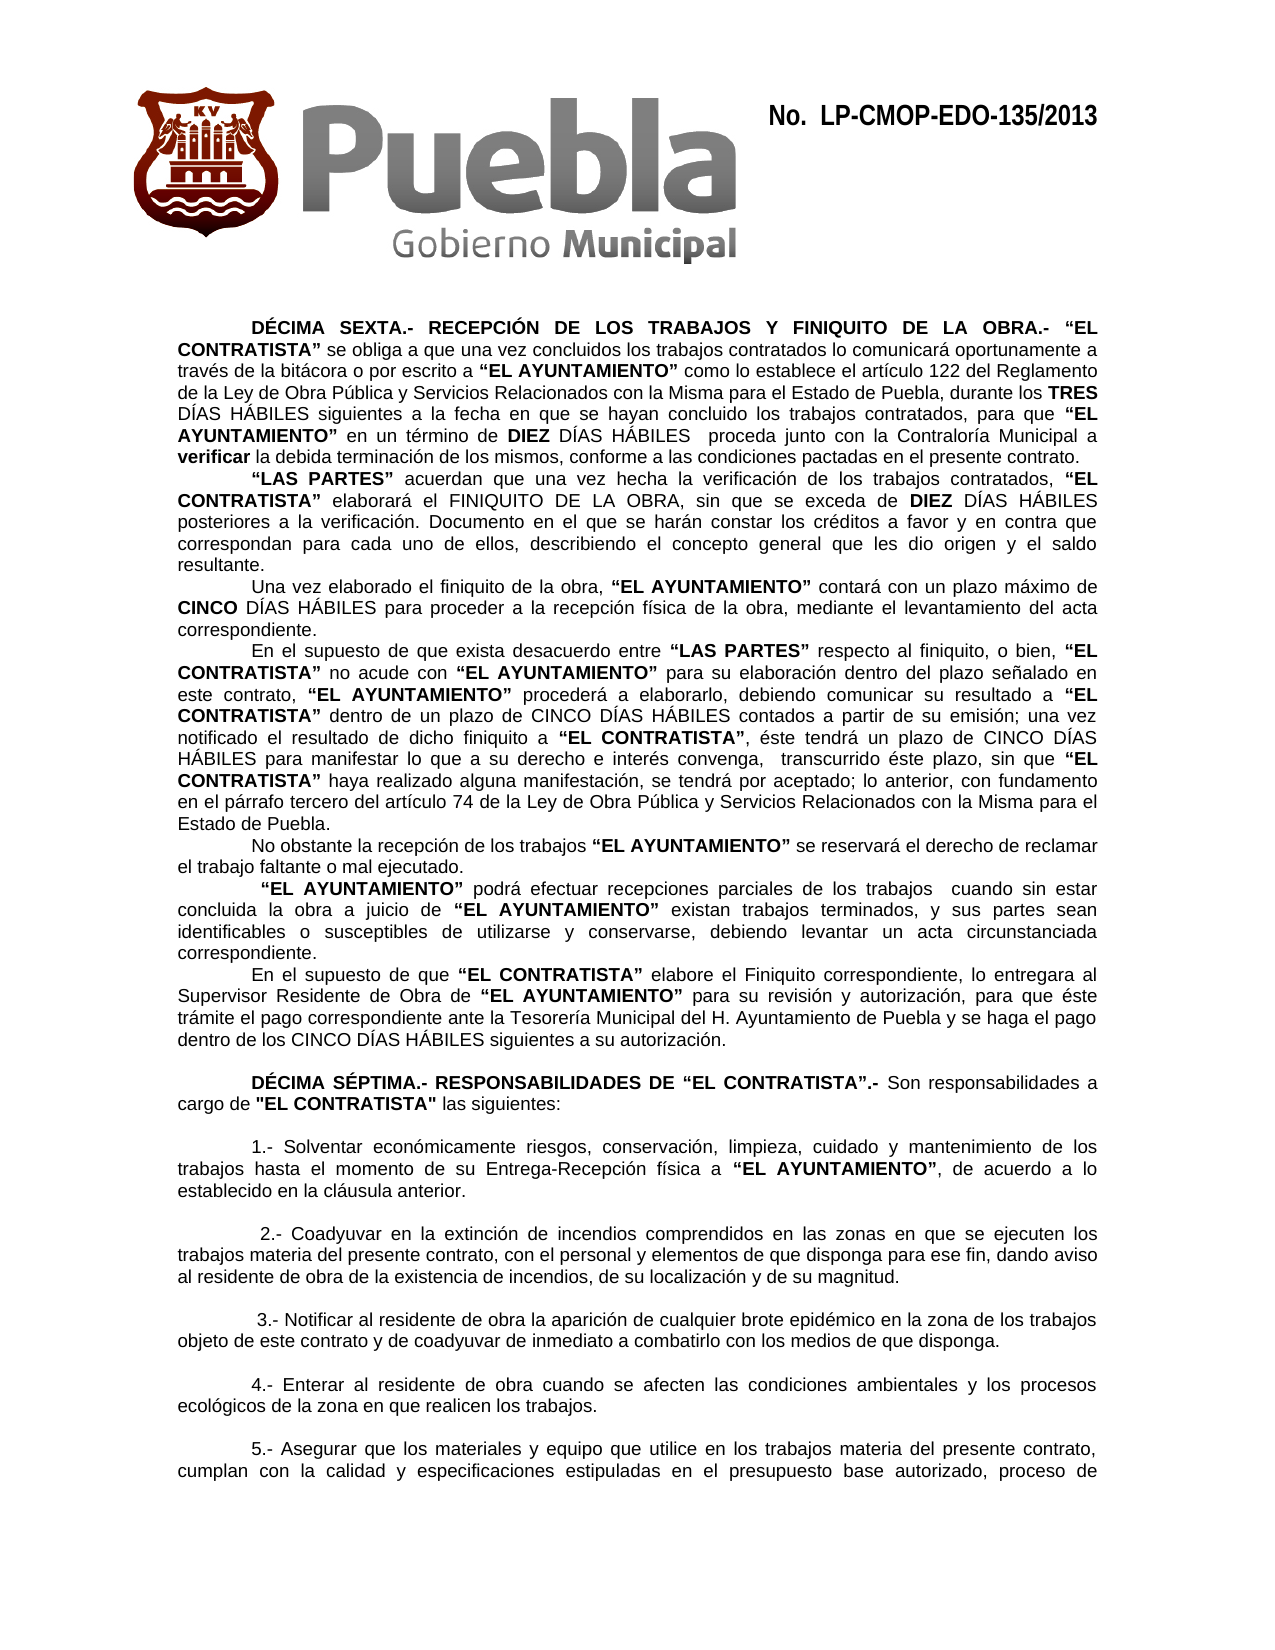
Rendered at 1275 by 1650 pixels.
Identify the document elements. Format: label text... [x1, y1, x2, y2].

text 4.- Enterar al residente de obra cuando se afecten las condiciones ambientales y los procesos ecológicos de la zona en que realicen los trabajos. [177, 1373, 1098, 1417]
text 3.- Notificar al residente de obra la aparición de cualquier brote epidémico en la zona de los trabajos objeto de este contrato y de coadyuvar de inmediato a combatirlo con los medios de que disponga. [177, 1309, 1098, 1352]
text En el supuesto de que exista desacuerdo entre “LAS PARTES” respecto al finiquito, o bien, “EL CONTRATISTA” no acude con “EL AYUNTAMIENTO” para su elaboración dentro del plazo señalado en este contrato, “EL AYUNTAMIENTO” procederá a elaborarlo, debiendo comunicar su resultado a “EL CONTRATISTA” dentro de un plazo de CINCO DÍAS HÁBILES contados a partir de su emisión; una vez notificado el resultado de dicho finiquito a “EL CONTRATISTA”, éste tendrá un plazo de CINCO DÍAS HÁBILES para manifestar lo que a su derecho e interés convenga, transcurrido éste plazo, sin que “EL CONTRATISTA” haya realizado alguna manifestación, se tendrá por aceptado; lo anterior, con fundamento en el párrafo tercero del artículo 74 de de Obra Pública y Servicios Relacionados con para el Estado de Puebla. [177, 640, 1098, 834]
text 1.- Solventar económicamente riesgos, conservación, limpieza, cuidado y mantenimiento de los trabajos hasta el momento de su Entrega-Recepción física a “EL AYUNTAMIENTO”, de acuerdo a lo establecido en la cláusula anterior. [177, 1136, 1098, 1201]
text 2.- Coadyuvar en la extinción de incendios comprendidos en las zonas en que se ejecuten los trabajos materia del presente contrato, con el personal y elementos de que disponga para ese fin, dando aviso al residente de obra de la existencia de incendios, de su localización y de su magnitud. [177, 1222, 1098, 1287]
picture [133, 87, 736, 264]
text “EL AYUNTAMIENTO” podrá efectuar recepciones parciales de los trabajos cuando sin estar concluida la obra a juicio de “EL AYUNTAMIENTO” existan trabajos terminados, y sus partes sean identificables o susceptibles de utilizarse y conservarse, debiendo levantar un acta circunstanciada correspondiente. [177, 877, 1098, 964]
text No obstante la recepción de los trabajos “EL AYUNTAMIENTO” se reservará el derecho de reclamar el trabajo faltante o mal ejecutado. [177, 834, 1098, 877]
text Una vez elaborado el finiquito de la obra, “EL AYUNTAMIENTO” contará con un plazo máximo de CINCO DÍAS HÁBILES para proceder a la recepción física de la obra, mediante el levantamiento del acta correspondiente. [177, 576, 1098, 640]
text DÉCIMA SEXTA.- RECEPCIÓN DE LOS TRABAJOS Y FINIQUITO DE “EL CONTRATISTA” se obliga a que una vez concluidos los trabajos contratados lo comunicará oportunamente a través de la bitácora o por escrito a “EL AYUNTAMIENTO” como lo establece el artículo 122 del Reglamento de de Obra Pública y Servicios Relacionados con para el Estado de Puebla, durante los TRES DÍAS HÁBILES siguientes a la fecha en que se hayan concluido los trabajos contratados, para que “EL AYUNTAMIENTO” en un término de DIEZ DÍAS HÁBILES proceda junto con la Contraloría Municipal a verificar la debida terminación de los mismos, conforme a las condiciones pactadas en el presente contrato. [177, 317, 1098, 468]
text En el supuesto de que “EL CONTRATISTA” elabore el Finiquito correspondiente, lo entregara al Supervisor Residente de Obra de “EL AYUNTAMIENTO” para su revisión y autorización, para que éste trámite el pago correspondiente ante la Tesorería Municipal del H. Ayuntamiento de Puebla y se haga el pago dentro de los CINCO DÍAS HÁBILES siguientes a su autorización. [177, 964, 1098, 1050]
text “LAS PARTES” acuerdan que una vez hecha la verificación de los trabajos contratados, “EL CONTRATISTA” elaborará el FINIQUITO DE LA OBRA, sin que se exceda de DIEZ DÍAS HÁBILES posteriores a la verificación. Documento en el que se harán constar los créditos a favor y en contra que correspondan para cada uno de ellos, describiendo el concepto general que les dio origen y el saldo resultante. [177, 468, 1098, 576]
text DÉCIMA SÉPTIMA.- RESPONSABILIDADES DE “EL CONTRATISTA”.- Son responsabilidades a cargo de "EL CONTRATISTA" las siguientes: [177, 1072, 1098, 1115]
